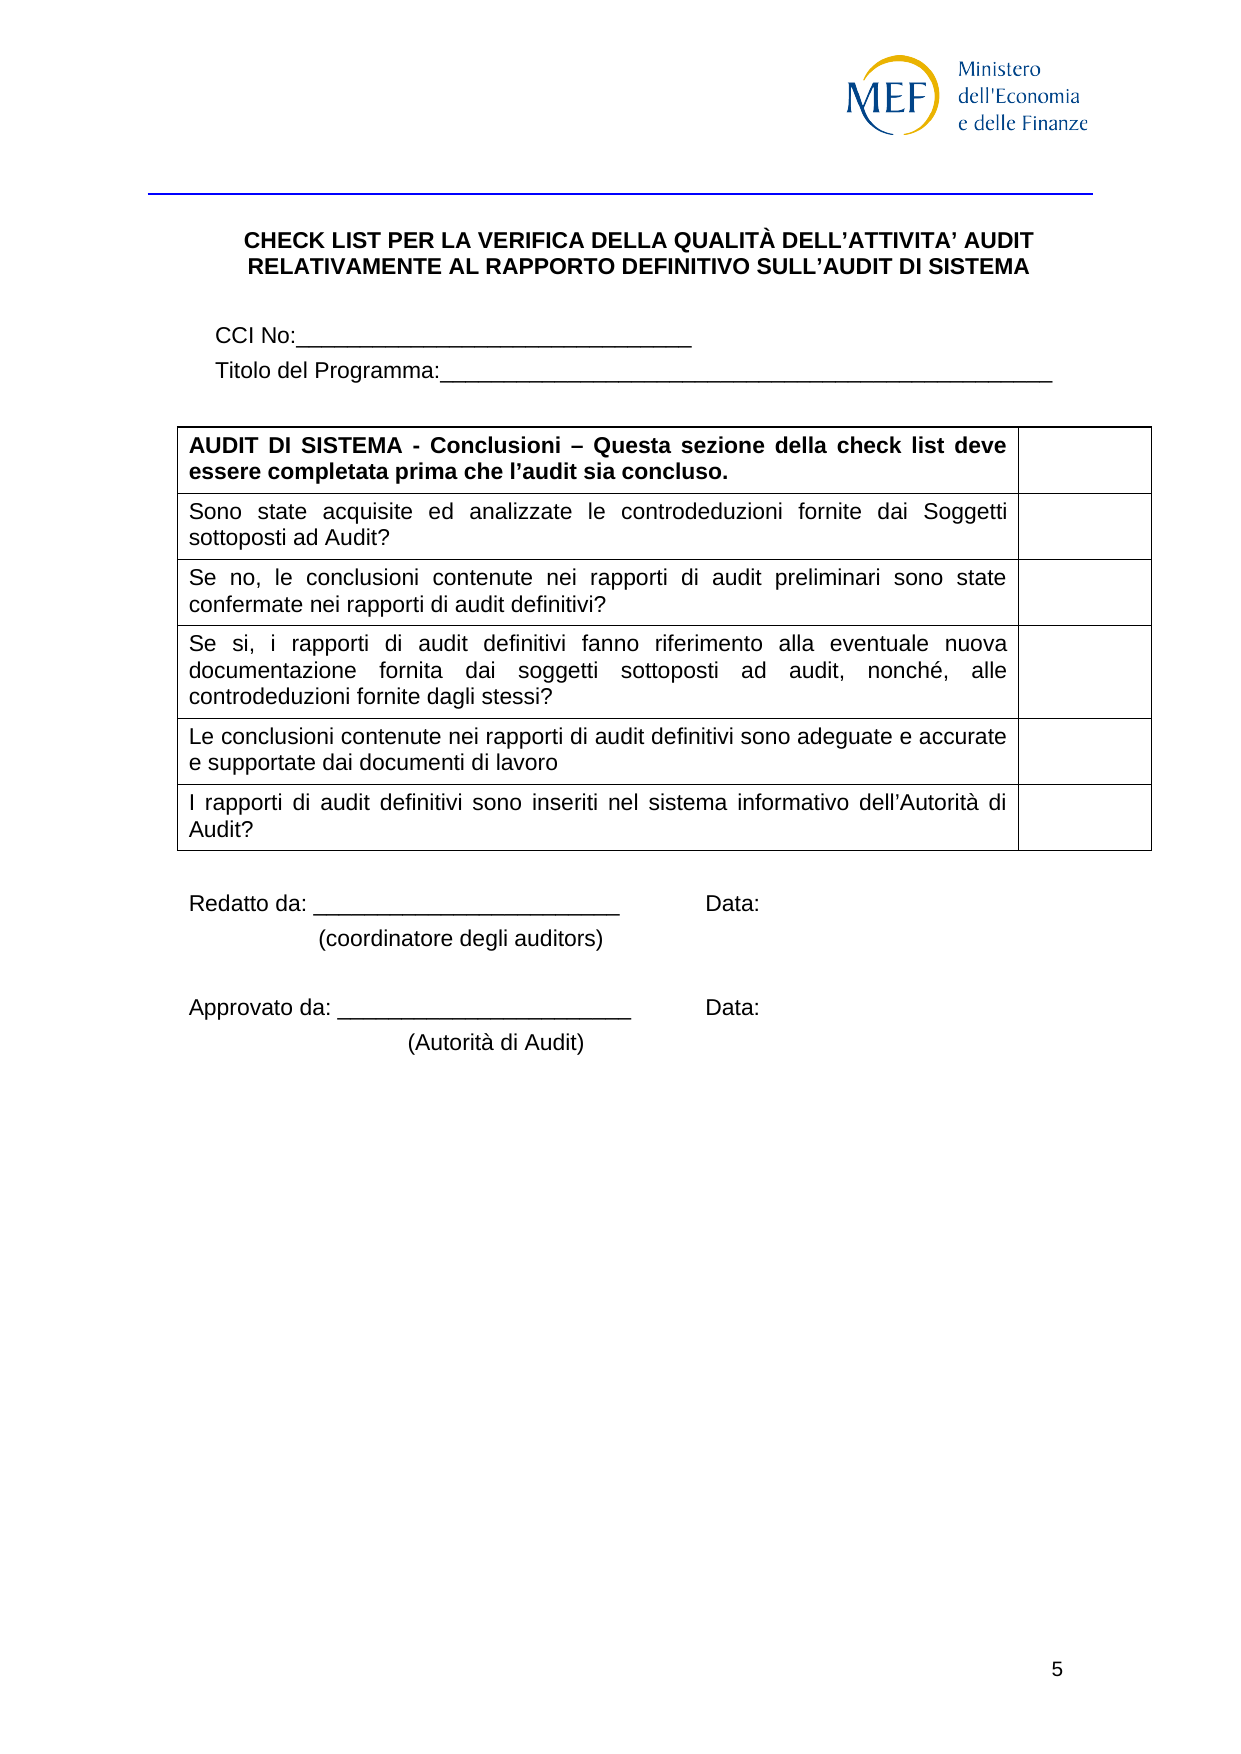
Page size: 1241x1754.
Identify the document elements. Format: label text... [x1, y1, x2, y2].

table_header [1019, 428, 1151, 493]
table_cell [1019, 785, 1151, 850]
table_cell Le conclusioni contenute nei rapporti di audit definitivi sono adeguate e accurate e supportate dai documenti di lavoro [178, 719, 1018, 784]
picture [846, 55, 1088, 135]
text Approvato da: _______________________ Data: [188, 994, 1063, 1021]
text CCI No:_______________________________ [215, 322, 1063, 349]
table_cell [1019, 626, 1151, 718]
text (coordinatore degli auditors) [188, 925, 1063, 951]
table_cell Se no, le conclusioni contenute nei rapporti di audit preliminari sono state confermate nei rapporti di audit definitivi? [178, 560, 1018, 625]
text CHECK LIST PER LA VERIFICA DELLA QUALITÀ DELL’ATTIVITA’ AUDIT RELATIVAMENTE AL RAPPORTO DEFINITIVO SULL’AUDIT DI SISTEMA [215, 227, 1063, 279]
text Titolo del Programma:________________________________________________ [215, 357, 1063, 383]
text (Autorità di Audit) [188, 1029, 1063, 1055]
table_cell Se si, i rapporti di audit definitivi fanno riferimento alla eventuale nuova documentazione fornita dai soggetti sottoposti ad audit, nonché, alle controdeduzioni fornite dagli stessi? [178, 626, 1018, 718]
text Redatto da: ________________________ Data: [188, 890, 1063, 917]
table_cell I rapporti di audit definitivi sono inseriti nel sistema informativo dell’Autorità di Audit? [178, 785, 1018, 850]
table_cell [1019, 494, 1151, 559]
table_cell [1019, 560, 1151, 625]
table_cell Sono state acquisite ed analizzate le controdeduzioni fornite dai Soggetti sottoposti ad Audit? [178, 494, 1018, 559]
table_header AUDIT DI SISTEMA - Conclusioni – Questa sezione della check list deve essere completata prima che l’audit sia concluso. [178, 428, 1018, 493]
table_cell [1019, 719, 1151, 784]
